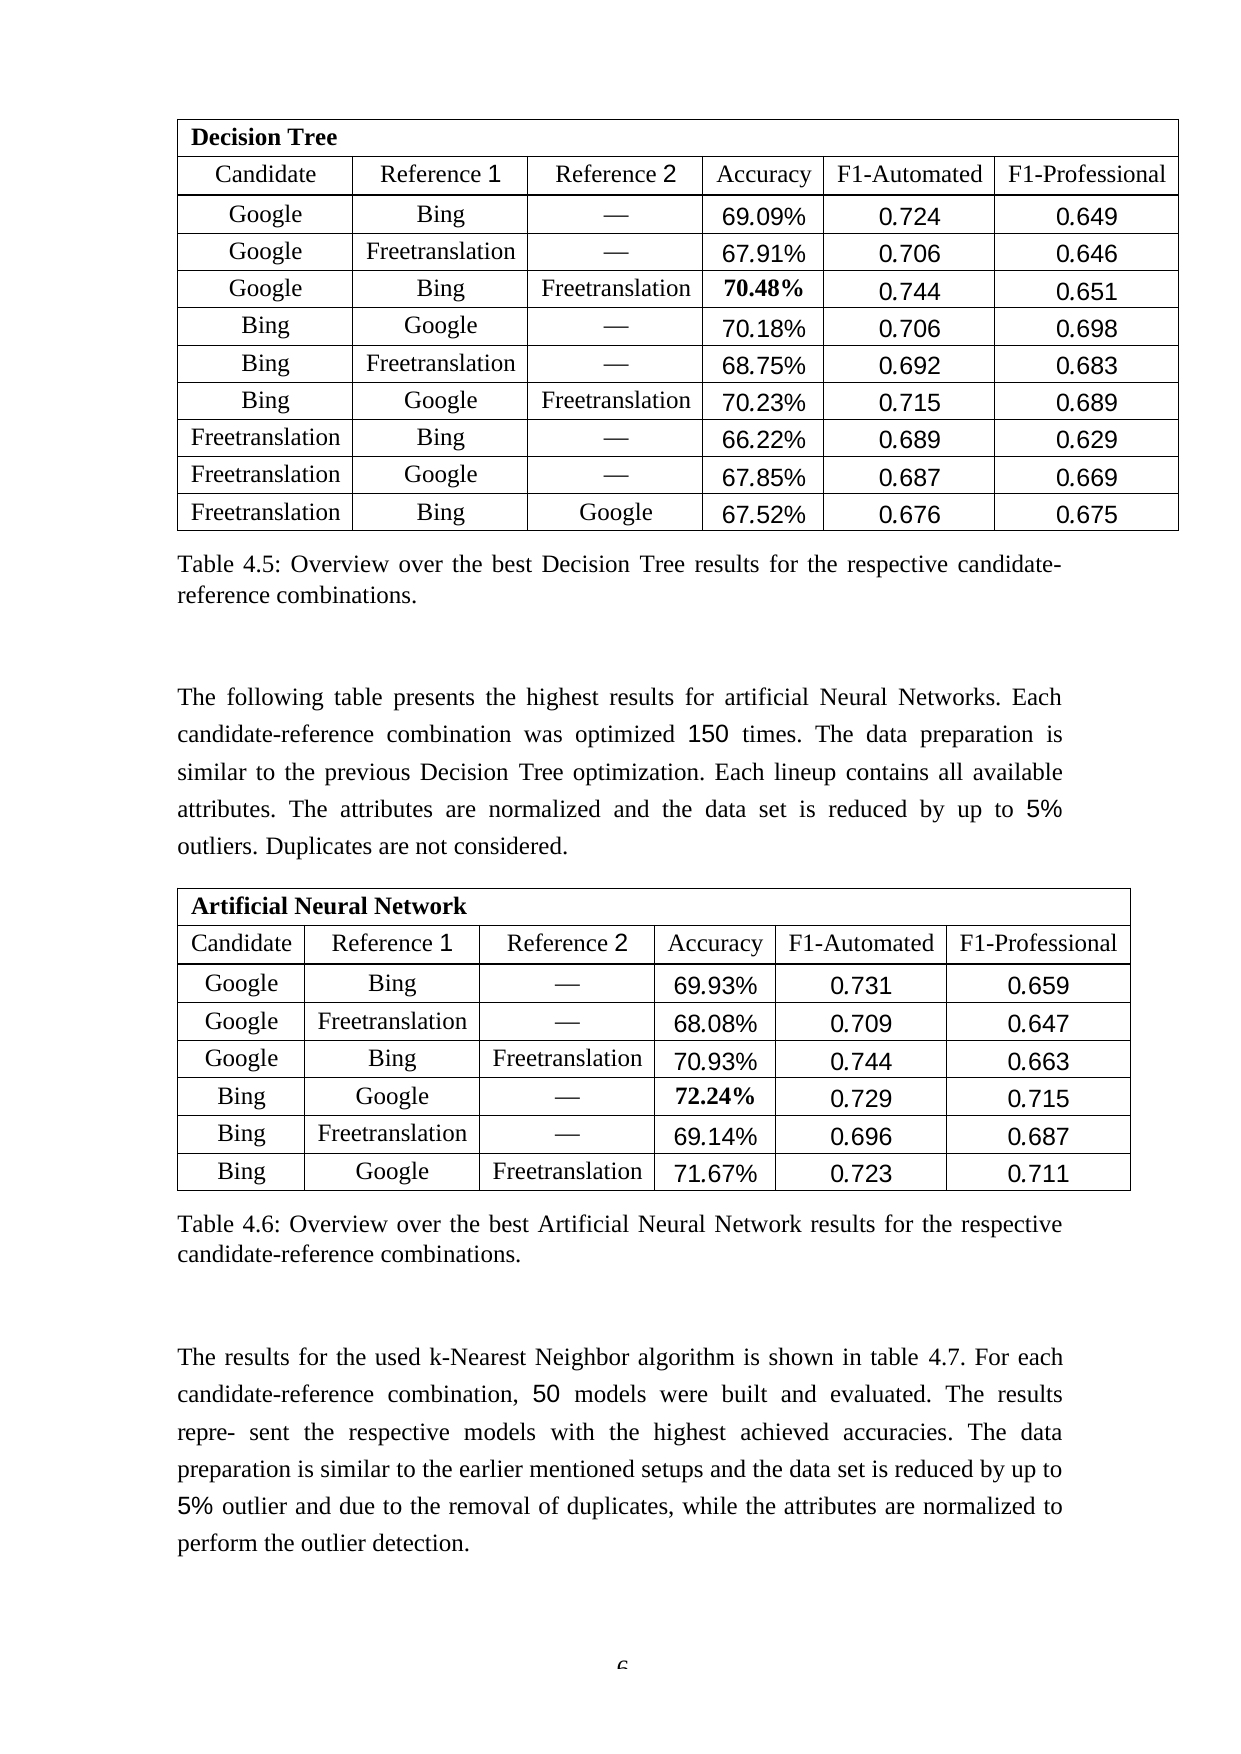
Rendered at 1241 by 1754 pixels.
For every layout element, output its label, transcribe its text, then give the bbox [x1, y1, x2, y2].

table_cell 0.706 [824, 234, 994, 270]
table_cell 0.709 [776, 1003, 946, 1039]
table_cell Bing [353, 271, 527, 307]
text Table 4.6: Overview over the best Artificial Neural Network results for the respective candidate-reference combinations. [177, 1209, 1063, 1268]
table_cell — [480, 1078, 654, 1115]
table_cell Google [305, 1078, 479, 1115]
table_cell 69.14% [655, 1116, 775, 1152]
table_cell 72.24% [655, 1078, 775, 1115]
table_cell F1-Professional [947, 926, 1130, 963]
table_cell — [528, 196, 702, 233]
table_cell 0.669 [995, 457, 1178, 493]
table_cell 0.723 [776, 1154, 946, 1190]
table_cell 69.93% [655, 965, 775, 1002]
table_cell Google [178, 1041, 304, 1077]
table_cell Google [305, 1154, 479, 1190]
table_cell 70.93% [655, 1041, 775, 1077]
table_cell 0.676 [824, 494, 994, 530]
table_cell 0.659 [947, 965, 1130, 1002]
table_cell 0.689 [824, 420, 994, 456]
table_cell 0.683 [995, 346, 1178, 382]
table_cell — [528, 346, 702, 382]
table_cell Bing [178, 308, 352, 344]
table_cell 0.698 [995, 308, 1178, 344]
table_cell 0.715 [824, 383, 994, 419]
table_cell 0.646 [995, 234, 1178, 270]
table_cell Freetranslation [528, 383, 702, 419]
table_cell Bing [178, 346, 352, 382]
table_cell Bing [178, 1154, 304, 1190]
table_cell 0.724 [824, 196, 994, 233]
table_cell Bing [178, 1078, 304, 1115]
table_cell 67.85% [703, 457, 823, 493]
table_cell Bing [353, 420, 527, 456]
table_cell 0.649 [995, 196, 1178, 233]
table_cell Bing [178, 383, 352, 419]
table_cell — [480, 1116, 654, 1152]
table_cell 0.629 [995, 420, 1178, 456]
table_cell Freetranslation [353, 346, 527, 382]
table_cell Bing [178, 1116, 304, 1152]
table_cell Google [178, 196, 352, 233]
table_cell F1-Professional [995, 157, 1178, 194]
table_cell 71.67% [655, 1154, 775, 1190]
table_cell 70.18% [703, 308, 823, 344]
table_cell Bing [305, 1041, 479, 1077]
table_cell 0.675 [995, 494, 1178, 530]
table_cell Freetranslation [178, 420, 352, 456]
table_cell Reference 2 [480, 926, 654, 963]
table_cell F1-Automated [824, 157, 994, 194]
table_cell 0.731 [776, 965, 946, 1002]
table_cell Google [178, 965, 304, 1002]
table_cell Freetranslation [305, 1116, 479, 1152]
table_cell — [528, 420, 702, 456]
table_cell Google [178, 271, 352, 307]
table_cell Freetranslation [480, 1041, 654, 1077]
table_cell Freetranslation [353, 234, 527, 270]
table_cell 69.09% [703, 196, 823, 233]
table_cell 0.692 [824, 346, 994, 382]
table_cell Freetranslation [305, 1003, 479, 1039]
table_cell Candidate [178, 926, 304, 963]
table_cell 0.715 [947, 1078, 1130, 1115]
table_cell Freetranslation [480, 1154, 654, 1190]
table_cell 0.744 [824, 271, 994, 307]
table_cell 0.663 [947, 1041, 1130, 1077]
table_cell Bing [353, 196, 527, 233]
table_cell 70.23% [703, 383, 823, 419]
table_cell 0.687 [824, 457, 994, 493]
table_cell — [480, 1003, 654, 1039]
table_cell 0.696 [776, 1116, 946, 1152]
table_cell — [528, 457, 702, 493]
table_cell Google [528, 494, 702, 530]
table_cell — [528, 308, 702, 344]
table_cell 0.687 [947, 1116, 1130, 1152]
table_cell Freetranslation [178, 457, 352, 493]
table_cell 0.729 [776, 1078, 946, 1115]
table_header Artificial Neural Network [178, 889, 1130, 925]
text The results for the used k-Nearest Neighbor algorithm is shown in table 4.7. For each candidate-reference combination, 50 models were built and evaluated. The results repre- sent the respective models with the highest achieved accuracies. The data preparation is similar to the earlier mentioned setups and the data set is reduced by up to 5% outlier and due to the removal of duplicates, while the attributes are normalized to perform the outlier detection. [177, 1342, 1063, 1557]
table_cell Freetranslation [178, 494, 352, 530]
table_cell 68.08% [655, 1003, 775, 1039]
table_cell Accuracy [703, 157, 823, 194]
table_cell 67.91% [703, 234, 823, 270]
table_cell 70.48% [703, 271, 823, 307]
table_cell Google [353, 457, 527, 493]
text The following table presents the highest results for artificial Neural Networks. Each candidate-reference combination was optimized 150 times. The data preparation is similar to the previous Decision Tree optimization. Each lineup contains all available attributes. The attributes are normalized and the data set is reduced by up to 5% outliers. Duplicates are not considered. [177, 682, 1063, 860]
table_cell 0.744 [776, 1041, 946, 1077]
table_cell Candidate [178, 157, 352, 194]
table_cell — [480, 965, 654, 1002]
table_cell 0.689 [995, 383, 1178, 419]
table_cell — [528, 234, 702, 270]
table_cell Google [353, 308, 527, 344]
table_cell Google [178, 234, 352, 270]
table_cell Freetranslation [528, 271, 702, 307]
table_cell 68.75% [703, 346, 823, 382]
table_cell 67.52% [703, 494, 823, 530]
table_cell Reference 1 [353, 157, 527, 194]
table_cell Google [178, 1003, 304, 1039]
table_cell Google [353, 383, 527, 419]
table_cell Accuracy [655, 926, 775, 963]
table_header Decision Tree [178, 120, 1178, 156]
table_cell F1-Automated [776, 926, 946, 963]
table_cell Bing [353, 494, 527, 530]
table_cell 66.22% [703, 420, 823, 456]
table_cell 0.651 [995, 271, 1178, 307]
table_cell 0.706 [824, 308, 994, 344]
text Table 4.5: Overview over the best Decision Tree results for the respective candidate- reference combinations. [177, 549, 1063, 608]
table_cell 0.647 [947, 1003, 1130, 1039]
table_cell Bing [305, 965, 479, 1002]
table_cell Reference 2 [528, 157, 702, 194]
table_cell 0.711 [947, 1154, 1130, 1190]
table_cell Reference 1 [305, 926, 479, 963]
